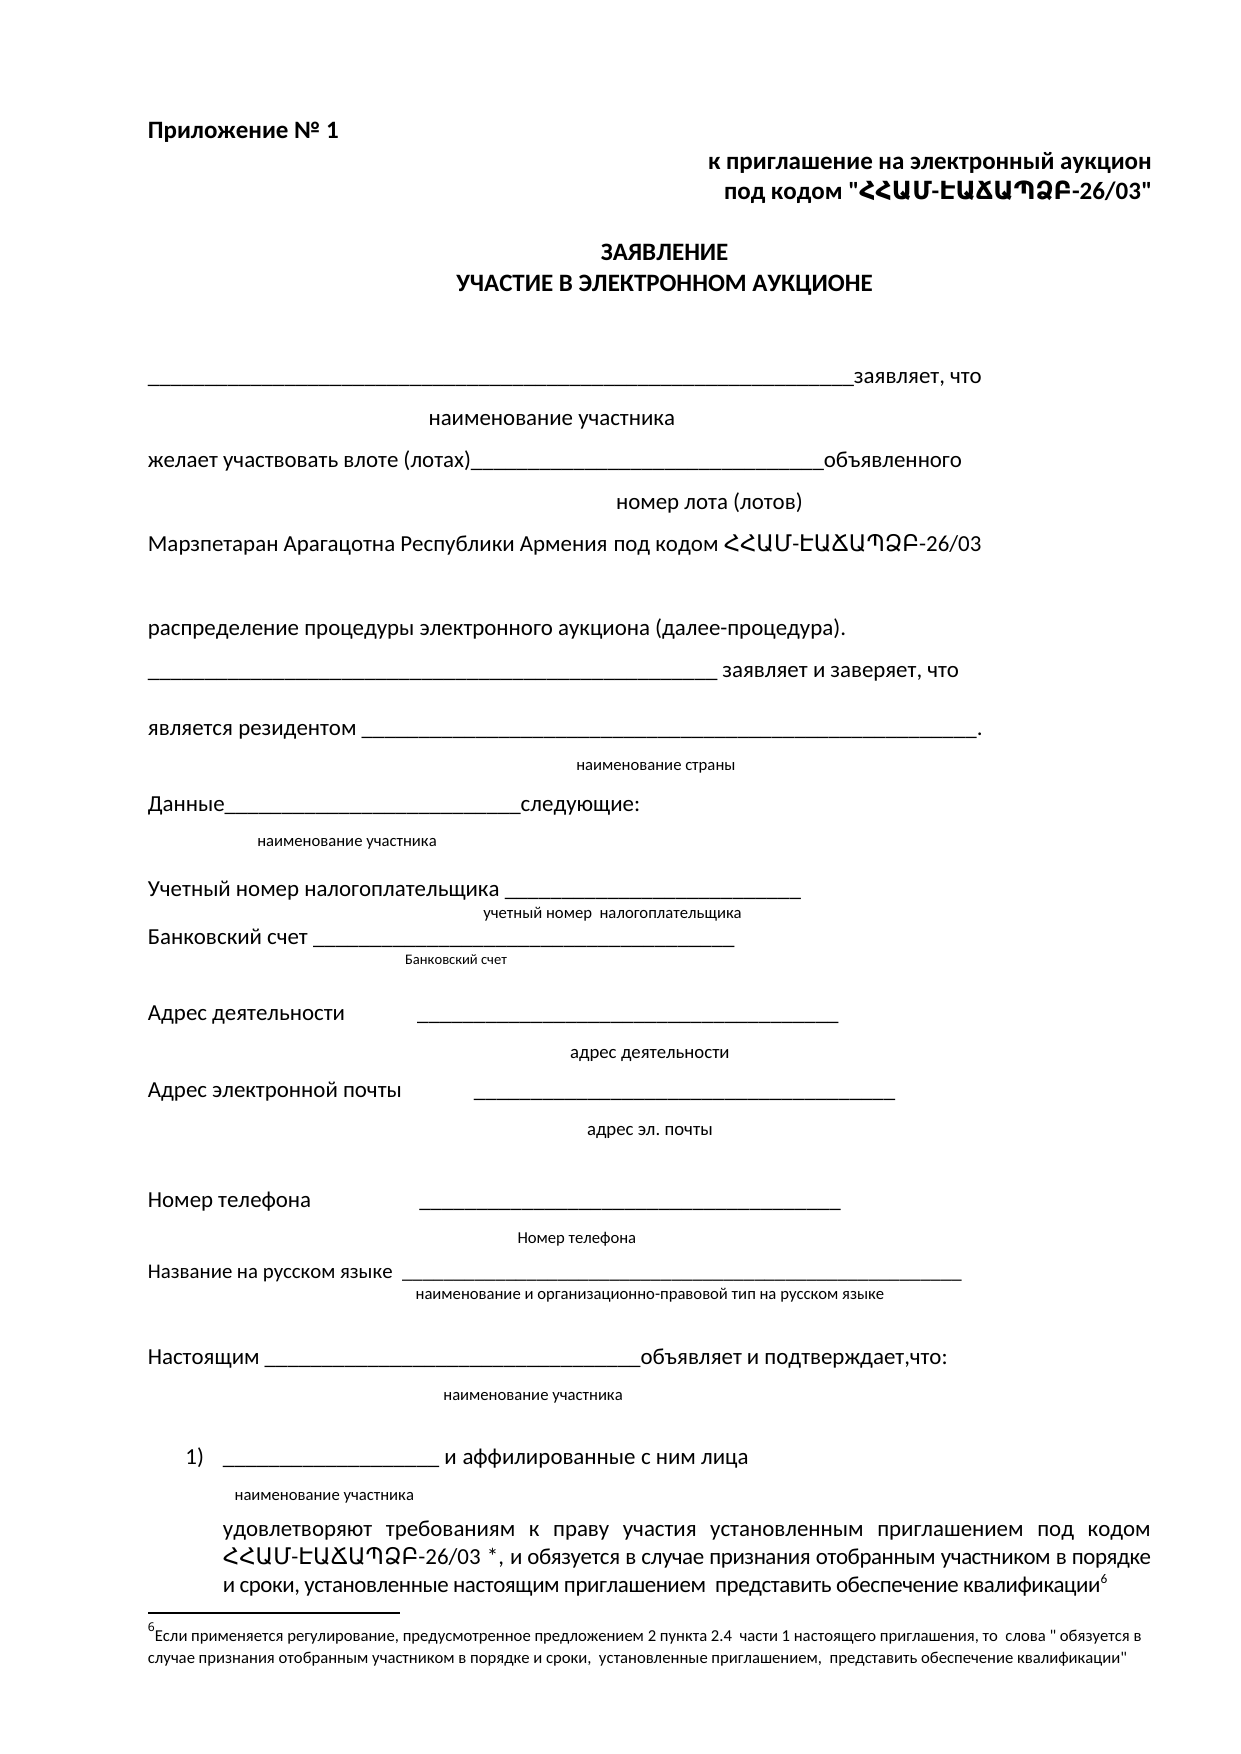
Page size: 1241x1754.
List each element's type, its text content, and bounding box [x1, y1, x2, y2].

list удовлетворяют требованиям к праву участия установленным приглашением под кодом ՀՀԱՄ-ԷԱՃԱՊՁԲ-26/03 *, и обязуется в случае признания отобранным участником в порядке и сроки, установленные настоящим приглашением представить обеспечение квалификации [223, 1514, 1152, 1598]
text __________________________________________________ заявляет и заверяет, что [148, 655, 1152, 683]
text распределение процедуры электронного аукциона (далее-процедура). [148, 613, 1152, 641]
text под кодом "ՀՀԱՄ-ԷԱՃԱՊՁԲ-26/03" [177, 176, 1152, 206]
text учетный номер налогоплательщика [148, 902, 1152, 922]
text Марзпетаран Арагацотна Республики Армения под кодом ՀՀԱՄ-ԷԱՃԱՊՁԲ-26/03 [148, 529, 1152, 557]
text наименование участника [443, 1384, 1152, 1404]
text Адрес электронной почты _____________________________________ [148, 1075, 1152, 1103]
text наименование участника [148, 1484, 1152, 1504]
text наименование участника [148, 831, 1152, 851]
text Данные__________________________следующие: [148, 789, 1152, 817]
text Банковский счет [148, 950, 1152, 968]
text Учетный номер налогоплательщика __________________________ [148, 874, 1152, 902]
text желает участвовать влоте (лотах)_______________________________объявленного [148, 445, 1152, 473]
text ЗАЯВЛЕНИЕ [177, 237, 1152, 267]
text номер лота (лотов) [606, 487, 1152, 515]
text Банковский счет _____________________________________ [148, 922, 1152, 950]
text адрес эл. почты [148, 1117, 1152, 1140]
text адрес деятельности [148, 1040, 1152, 1063]
text Название на русском языке ______________________________________________________ [148, 1258, 1152, 1283]
text ______________________________________________________________заявляет, что [148, 361, 1152, 389]
text наименование участника [428, 403, 1152, 431]
text является резидентом ______________________________________________________. [148, 713, 1152, 741]
text 2.4 На этапе аукциона участник представляет сниженные ценовые предложения в порядке, установленном пунктом 2.2 части 2 настоящего приглашения, без необходимости загрузки новых документов в систему. Приложение № 1 [148, 86, 1152, 145]
text Номер телефона _____________________________________ [148, 1186, 1152, 1213]
text УЧАСТИЕ В ЭЛЕКТРОННОМ АУКЦИОНЕ [177, 267, 1152, 298]
text Номер телефона [517, 1227, 1152, 1248]
text наименование страны [576, 754, 1152, 775]
text к приглашение на электронный аукцион [177, 145, 1152, 176]
list ___________________ и аффилированные с ним лица [185, 1442, 1152, 1470]
text Адрес деятельности _____________________________________ [148, 998, 1152, 1026]
text наименование и организационно-правовой тип на русском языке [148, 1283, 1152, 1304]
text Настоящим _________________________________объявляет и подтверждает,что: [148, 1342, 1152, 1370]
